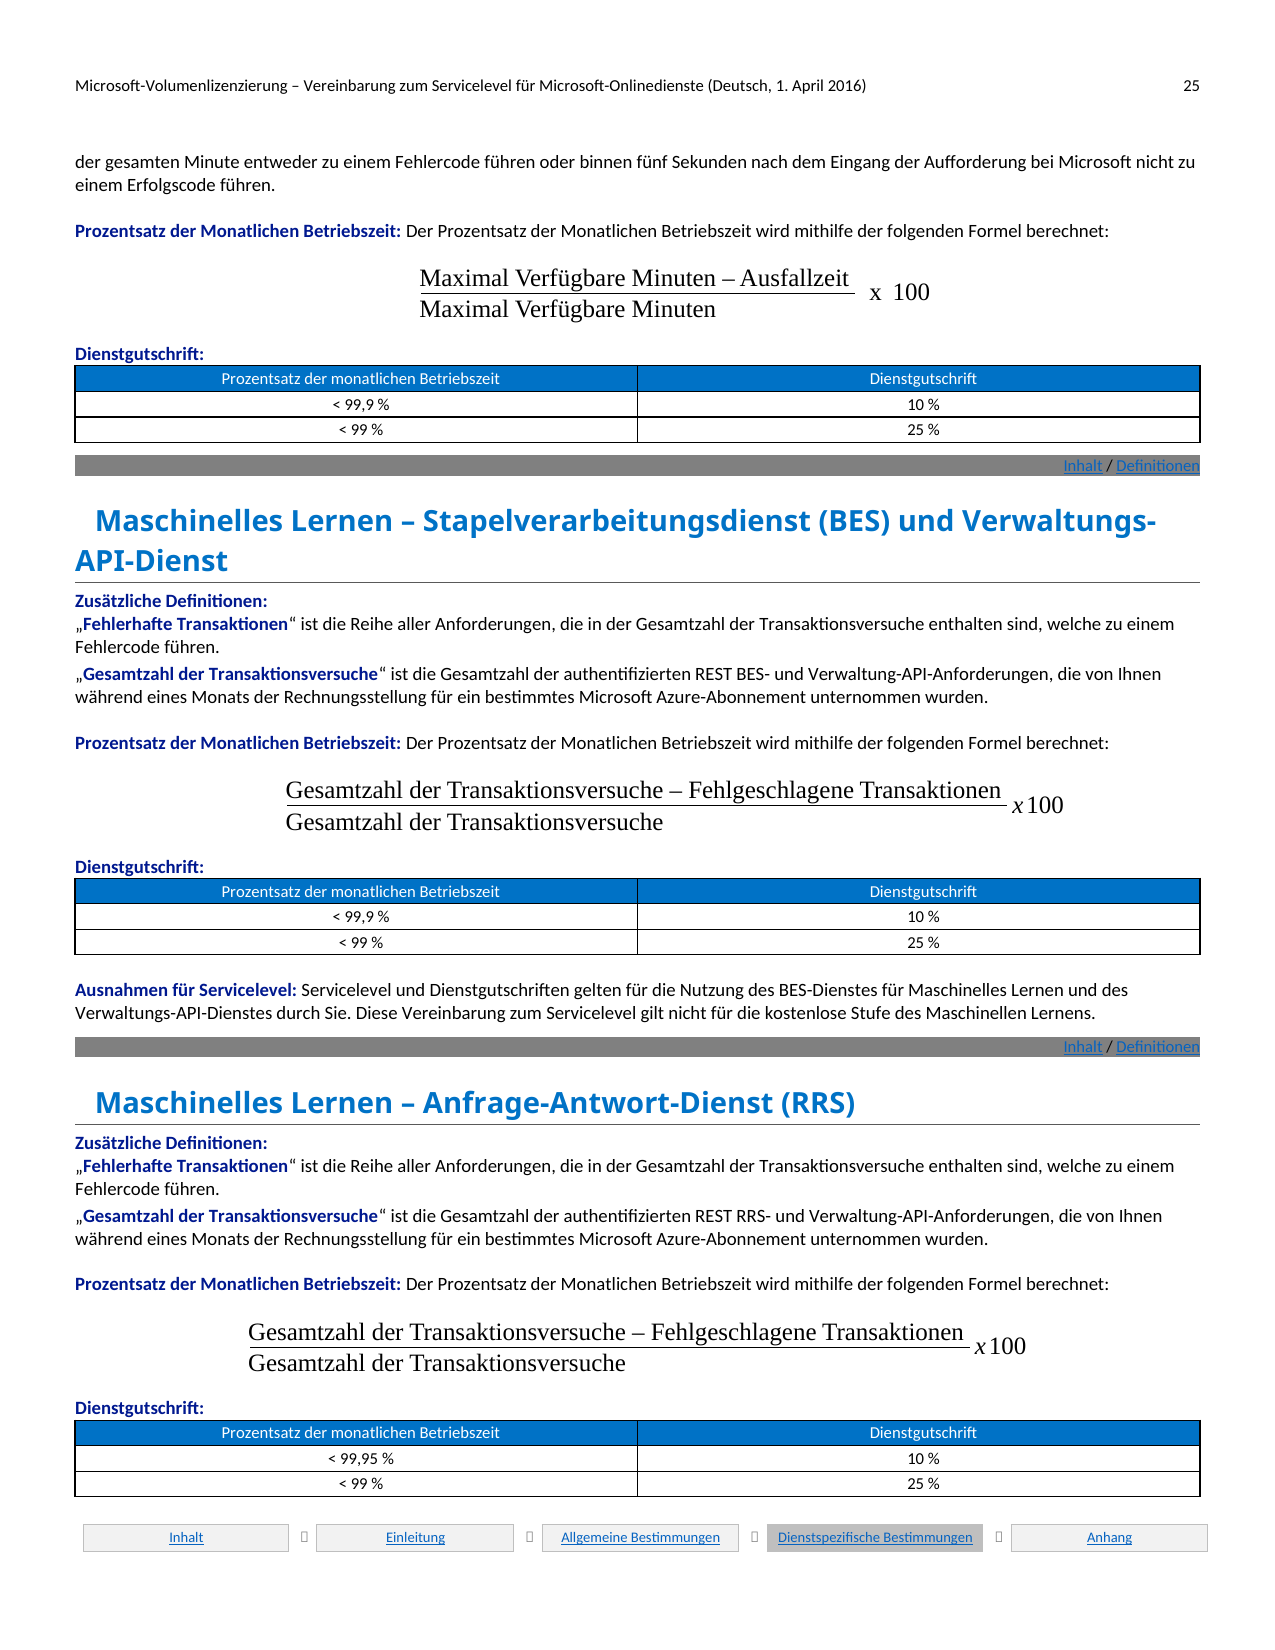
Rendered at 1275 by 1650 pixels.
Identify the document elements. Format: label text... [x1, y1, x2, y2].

table_cell < 99 % [76, 1472, 637, 1496]
table_cell < 99,9 % [76, 392, 637, 416]
list Dienstgutschrift: [75, 855, 1200, 878]
table_cell < 99 % [76, 930, 637, 954]
table_header Dienstgutschrift [638, 879, 1199, 903]
table_header Dienstgutschrift [638, 1421, 1199, 1445]
table_cell 10 % [638, 392, 1199, 416]
table_cell 10 % [638, 904, 1199, 929]
table_cell < 99,9 % [76, 904, 637, 929]
table_cell 10 % [638, 1446, 1199, 1471]
table_cell 25 % [638, 418, 1199, 442]
list Zusätzliche Definitionen: [75, 589, 1200, 612]
table_header Dienstgutschrift [638, 366, 1199, 391]
table_cell 25 % [638, 930, 1199, 954]
subtitle Maschinelles Lernen – Anfrage-Antwort-Dienst (RRS) [75, 1082, 1200, 1124]
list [75, 150, 1200, 196]
table_cell 25 % [638, 1472, 1199, 1496]
list Prozentsatz der Monatlichen Betriebszeit: Der Prozentsatz der Monatlichen Betriebszeit wird mithilfe der folgenden Formel berechnet: [75, 1273, 1200, 1296]
list „Fehlerhafte Transaktionen“ ist die Reihe aller Anforderungen, die in der Gesamtzahl der Transaktionsversuche enthalten sind, welche zu einem Fehlercode führen. [75, 612, 1200, 658]
list Ausnahmen für Servicelevel: Servicelevel und Dienstgutschriften gelten für die Nutzung des BES-Dienstes für Maschinelles Lernen und des Verwaltungs-API-Dienstes durch Sie. Diese Vereinbarung zum Servicelevel gilt nicht für die kostenlose Stufe des Maschinellen Lernens. [75, 978, 1200, 1024]
list „Gesamtzahl der Transaktionsversuche“ ist die Gesamtzahl der authentifizierten REST BES- und Verwaltung-API-Anforderungen, die von Ihnen während eines Monats der Rechnungsstellung für ein bestimmtes Microsoft Azure-Abonnement unternommen wurden. [75, 662, 1200, 708]
table_header Prozentsatz der monatlichen Betriebszeit [76, 1421, 637, 1445]
list „Gesamtzahl der Transaktionsversuche“ ist die Gesamtzahl der authentifizierten REST RRS- und Verwaltung-API-Anforderungen, die von Ihnen während eines Monats der Rechnungsstellung für ein bestimmtes Microsoft Azure-Abonnement unternommen wurden. [75, 1204, 1200, 1250]
list „Fehlerhafte Transaktionen“ ist die Reihe aller Anforderungen, die in der Gesamtzahl der Transaktionsversuche enthalten sind, welche zu einem Fehlercode führen. [75, 1154, 1200, 1200]
list Zusätzliche Definitionen: [75, 1131, 1200, 1154]
subtitle Maschinelles Lernen – Stapelverarbeitungsdienst (BES) und Verwaltungs-API-Dienst [75, 501, 1200, 582]
table_cell < 99 % [76, 418, 637, 442]
list Prozentsatz der Monatlichen Betriebszeit: Der Prozentsatz der Monatlichen Betriebszeit wird mithilfe der folgenden Formel berechnet: [75, 731, 1200, 754]
list Inhalt / Definitionen [75, 1037, 1200, 1057]
list Dienstgutschrift: [75, 342, 1200, 365]
list Prozentsatz der Monatlichen Betriebszeit: Der Prozentsatz der Monatlichen Betriebszeit wird mithilfe der folgenden Formel berechnet: [75, 219, 1200, 242]
table_header Prozentsatz der monatlichen Betriebszeit [76, 366, 637, 391]
table_cell < 99,95 % [76, 1446, 637, 1471]
list Dienstgutschrift: [75, 1397, 1200, 1419]
list Inhalt / Definitionen [75, 455, 1200, 476]
table_header Prozentsatz der monatlichen Betriebszeit [76, 879, 637, 903]
